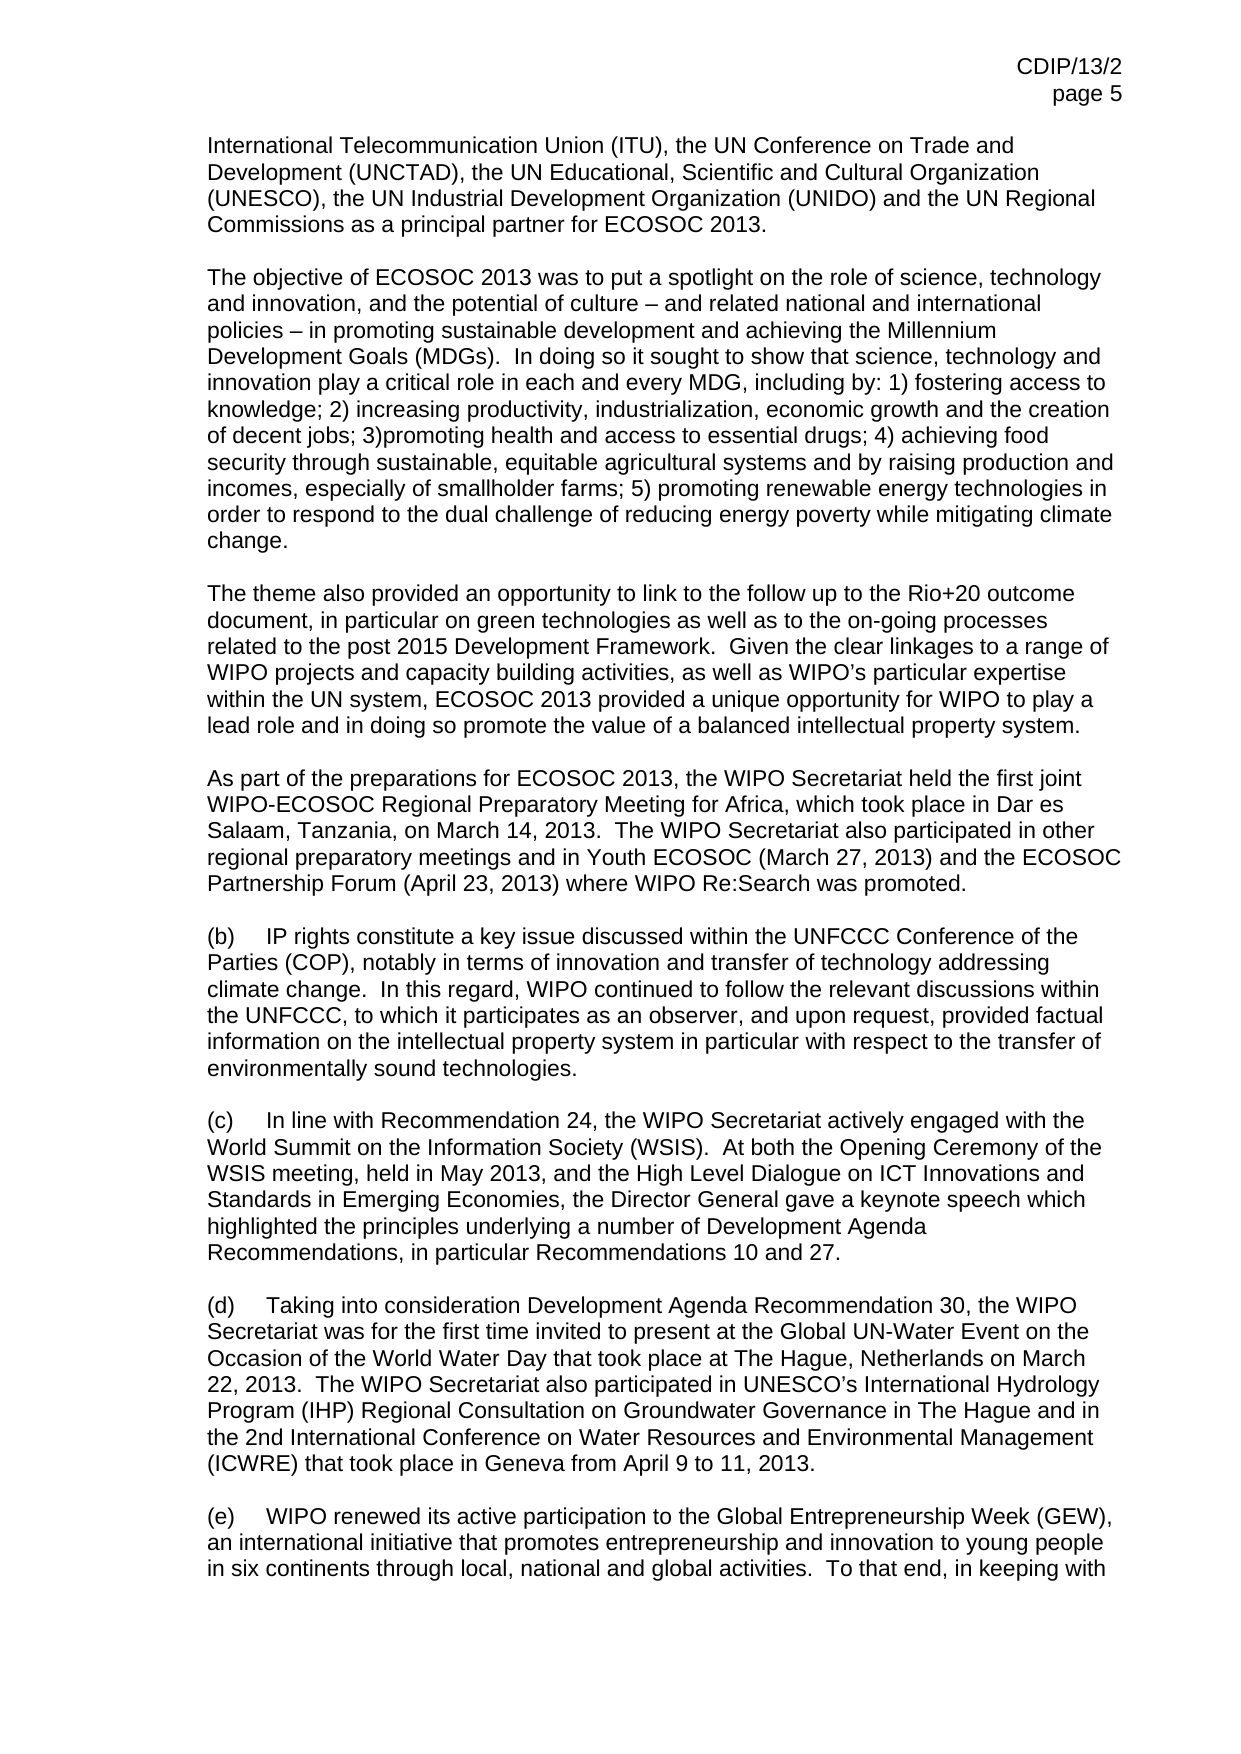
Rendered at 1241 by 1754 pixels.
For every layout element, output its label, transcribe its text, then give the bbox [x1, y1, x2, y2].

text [207, 1503, 1122, 1582]
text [207, 132, 1122, 238]
text The theme also provided an opportunity to link to the follow up to the Rio+20 outcome document, in particular on green technologies as well as to the on-going processes related to the post 2015 Development Framework. Given the clear linkages to a range of WIPO projects and capacity building activities, as well as WIPO’s particular expertise within the UN system, ECOSOC 2013 provided a unique opportunity for WIPO to play a lead role and in doing so promote the value of a balanced intellectual property system. [207, 580, 1122, 738]
text (b) IP rights constitute a key issue discussed within the UNFCCC Conference of the Parties (COP), notably in terms of innovation and transfer of technology addressing climate change. In this regard, WIPO continued to follow the relevant discussions within the UNFCCC, to which it participates as an observer, and upon request, provided factual information on the intellectual property system in particular with respect to the transfer of environmentally sound technologies. [207, 923, 1122, 1081]
text The objective of ECOSOC 2013 was to put a spotlight on the role of science, technology and innovation, and the potential of culture – and related national and international policies – in promoting sustainable development and achieving the Millennium Development Goals (MDGs). In doing so it sought to show that science, technology and innovation play a critical role in each and every MDG, including by: 1) fostering access to knowledge; 2) increasing productivity, industrialization, economic growth and the creation of decent jobs; 3)promoting health and access to essential drugs; 4) achieving food security through sustainable, equitable agricultural systems and by raising production and incomes, especially of smallholder farms; 5) promoting renewable energy technologies in order to respond to the dual challenge of reducing energy poverty while mitigating climate change. [207, 264, 1122, 554]
text (c) In line with Recommendation 24, the WIPO Secretariat actively engaged with the World Summit on the Information Society (WSIS). At both the Opening Ceremony of the WSIS meeting, held in May 2013, and the High Level Dialogue on ICT Innovations and Standards in Emerging Economies, the Director General gave a keynote speech which highlighted the principles underlying a number of Development Agenda Recommendations, in particular Recommendations 10 and 27. [207, 1107, 1122, 1265]
text (d) Taking into consideration Development Agenda Recommendation 30, the WIPO Secretariat was for the first time invited to present at the Global UN-Water Event on the Occasion of the World Water Day that took place at The Hague, Netherlands on March 22, 2013. The WIPO Secretariat also participated in UNESCO’s International Hydrology Program (IHP) Regional Consultation on Groundwater Governance in The Hague and in the 2nd International Conference on Water Resources and Environmental Management (ICWRE) that took place in Geneva from April 9 to 11, 2013. [207, 1292, 1122, 1476]
text As part of the preparations for ECOSOC 2013, the WIPO Secretariat held the first joint WIPO-ECOSOC Regional Preparatory Meeting for Africa, which took place in Dar es Salaam, Tanzania, on March 14, 2013. The WIPO Secretariat also participated in other regional preparatory meetings and in Youth ECOSOC (March 27, 2013) and the ECOSOC Partnership Forum (April 23, 2013) where WIPO Re:Search was promoted. [207, 765, 1122, 896]
